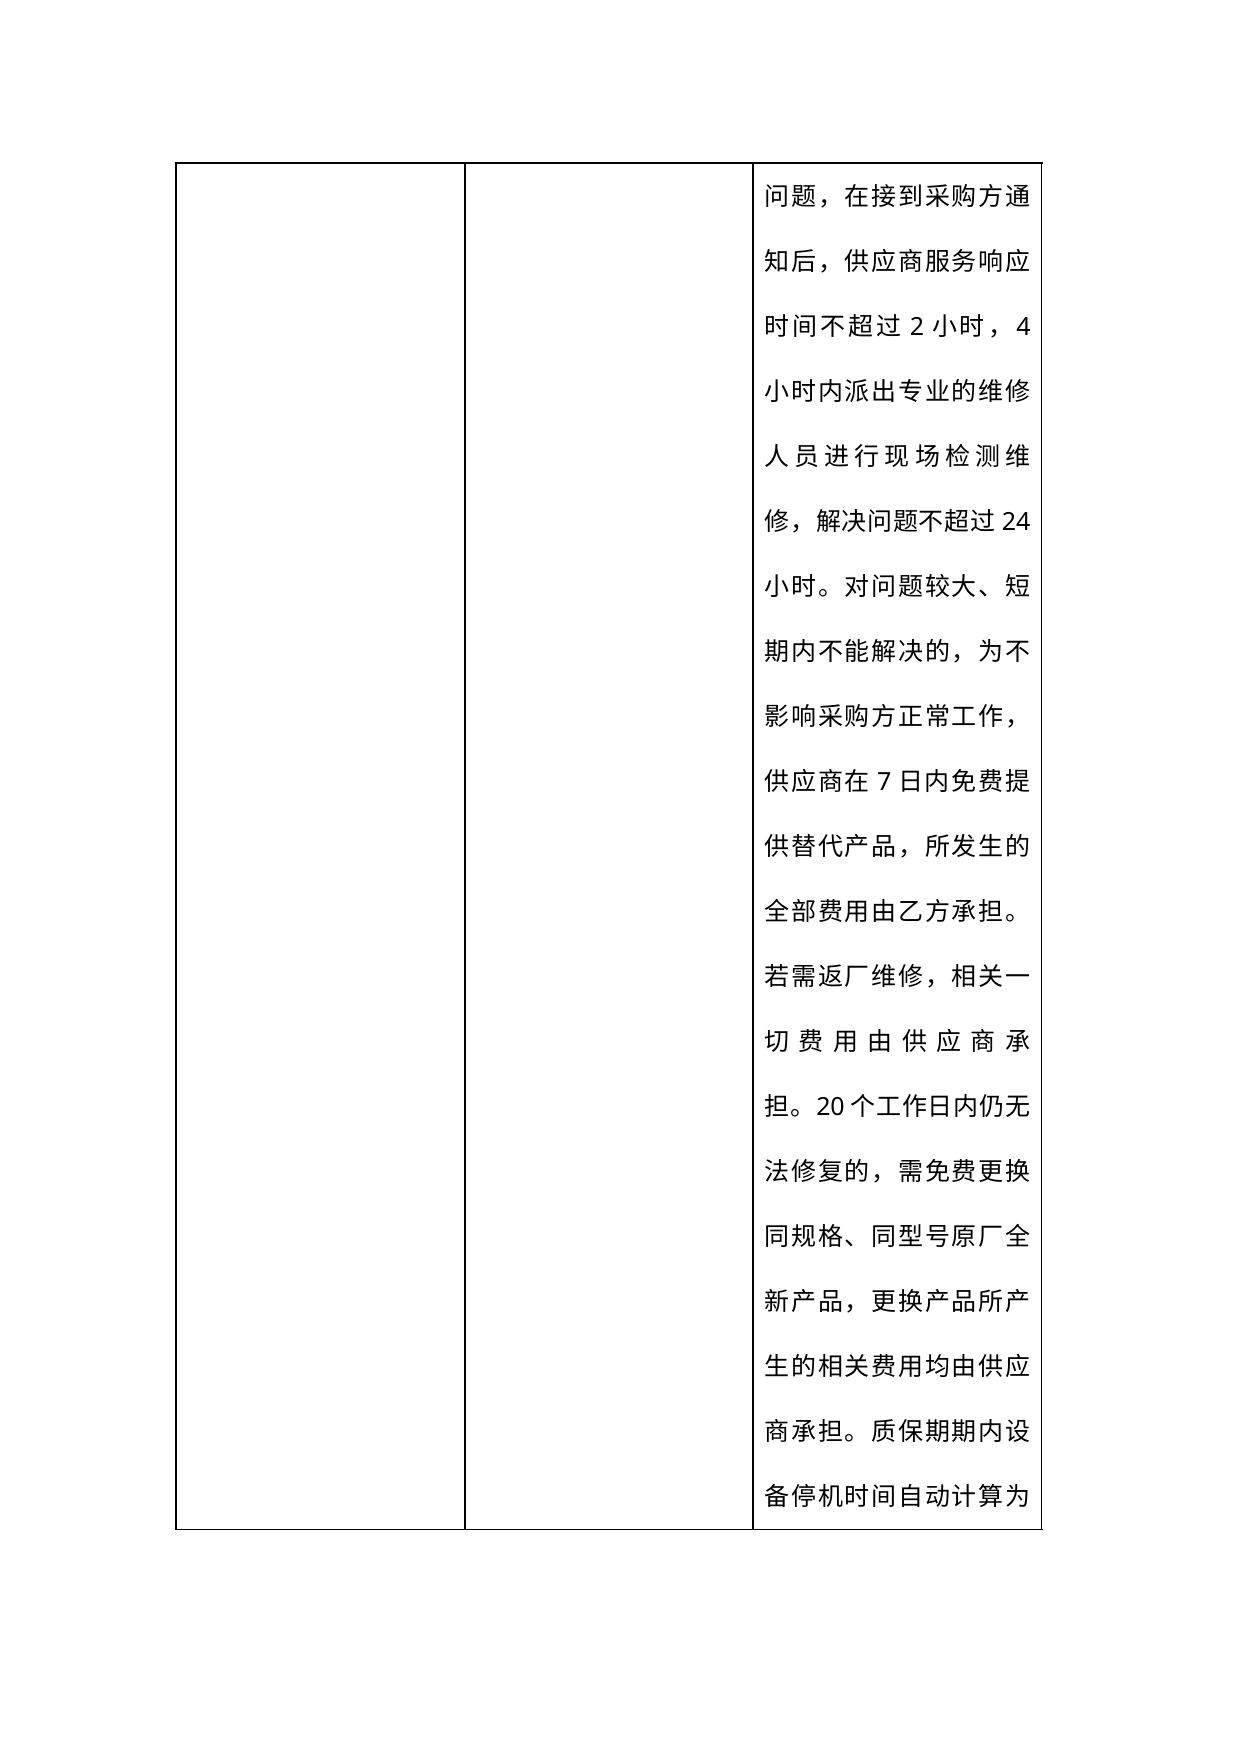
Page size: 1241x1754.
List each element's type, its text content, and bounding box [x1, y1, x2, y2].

table_cell 1 [177, 164, 464, 1528]
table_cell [754, 164, 1041, 1528]
table_cell [466, 164, 752, 1528]
